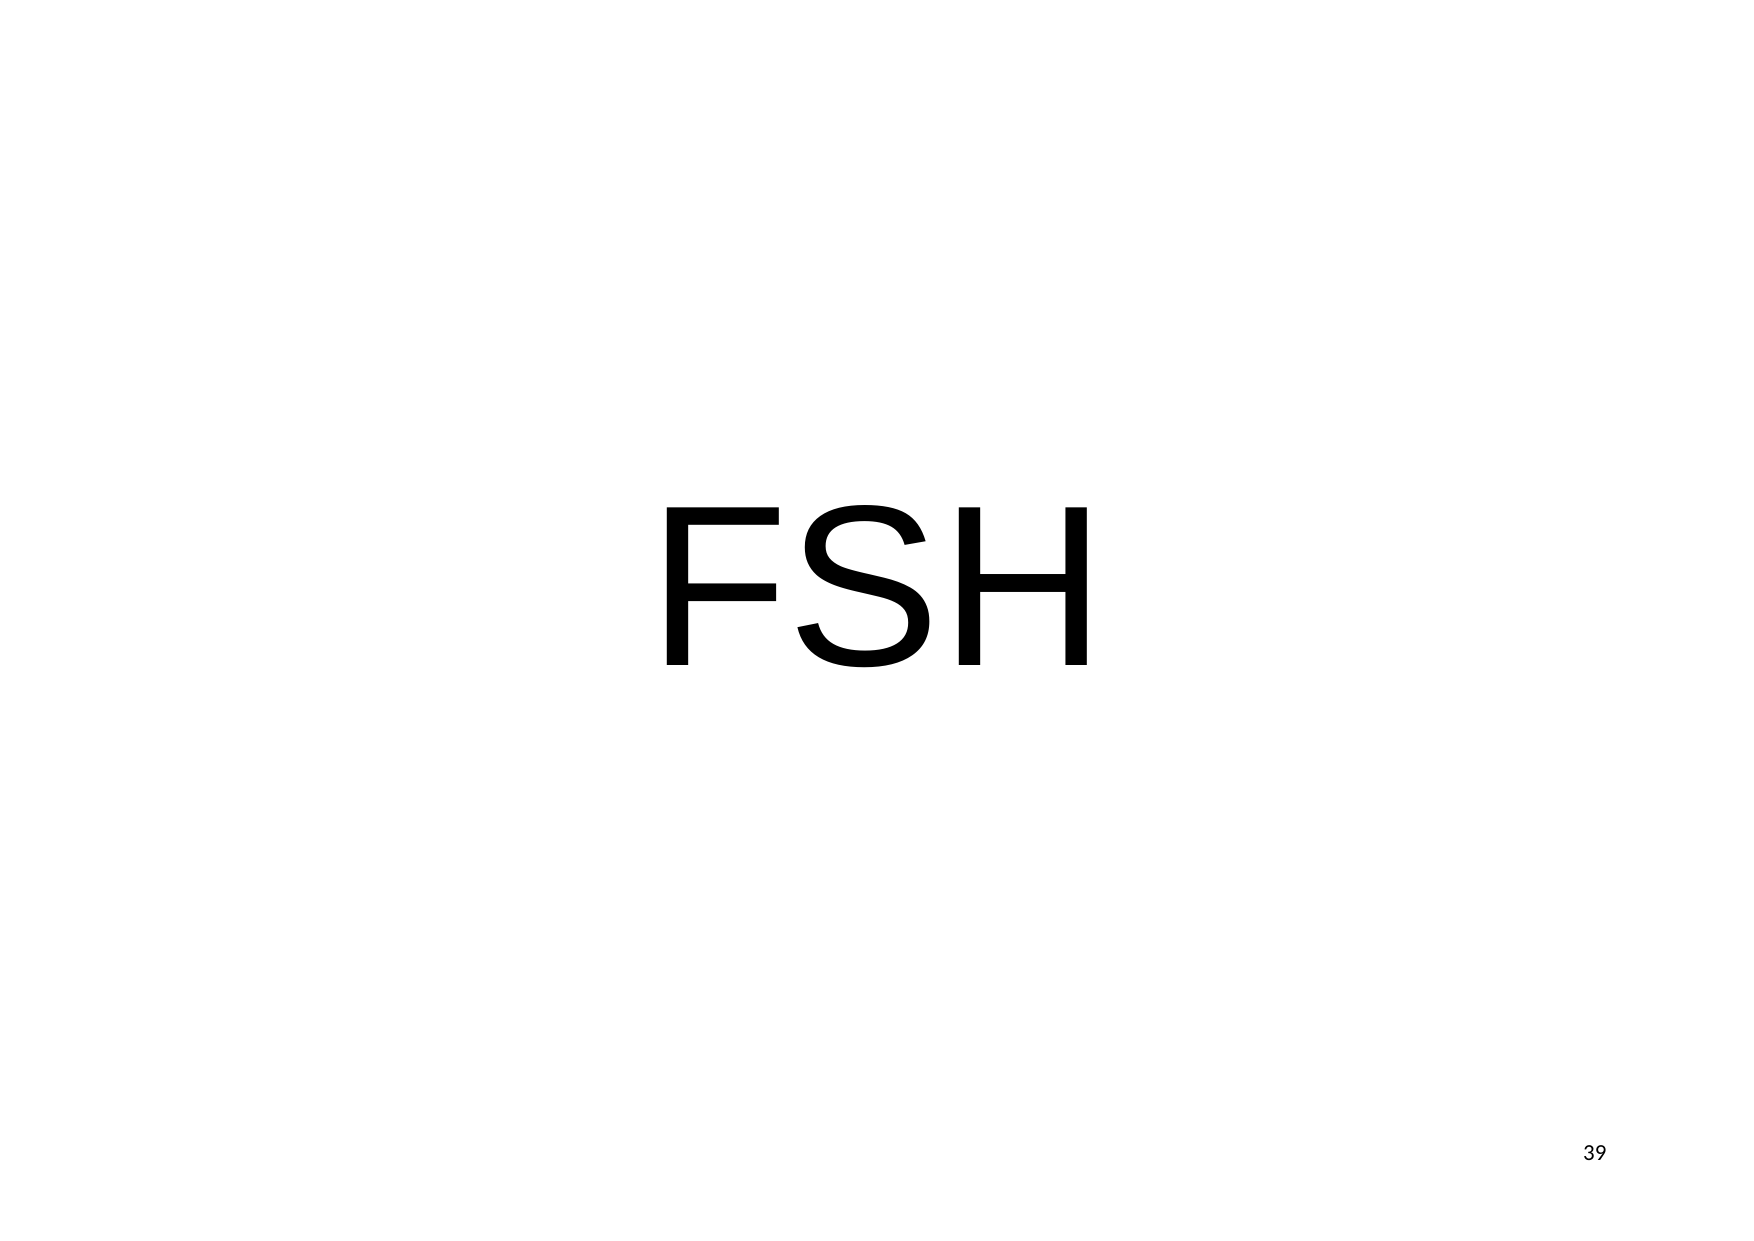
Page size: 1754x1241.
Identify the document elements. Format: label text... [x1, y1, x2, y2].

text FSH [148, 451, 1606, 714]
